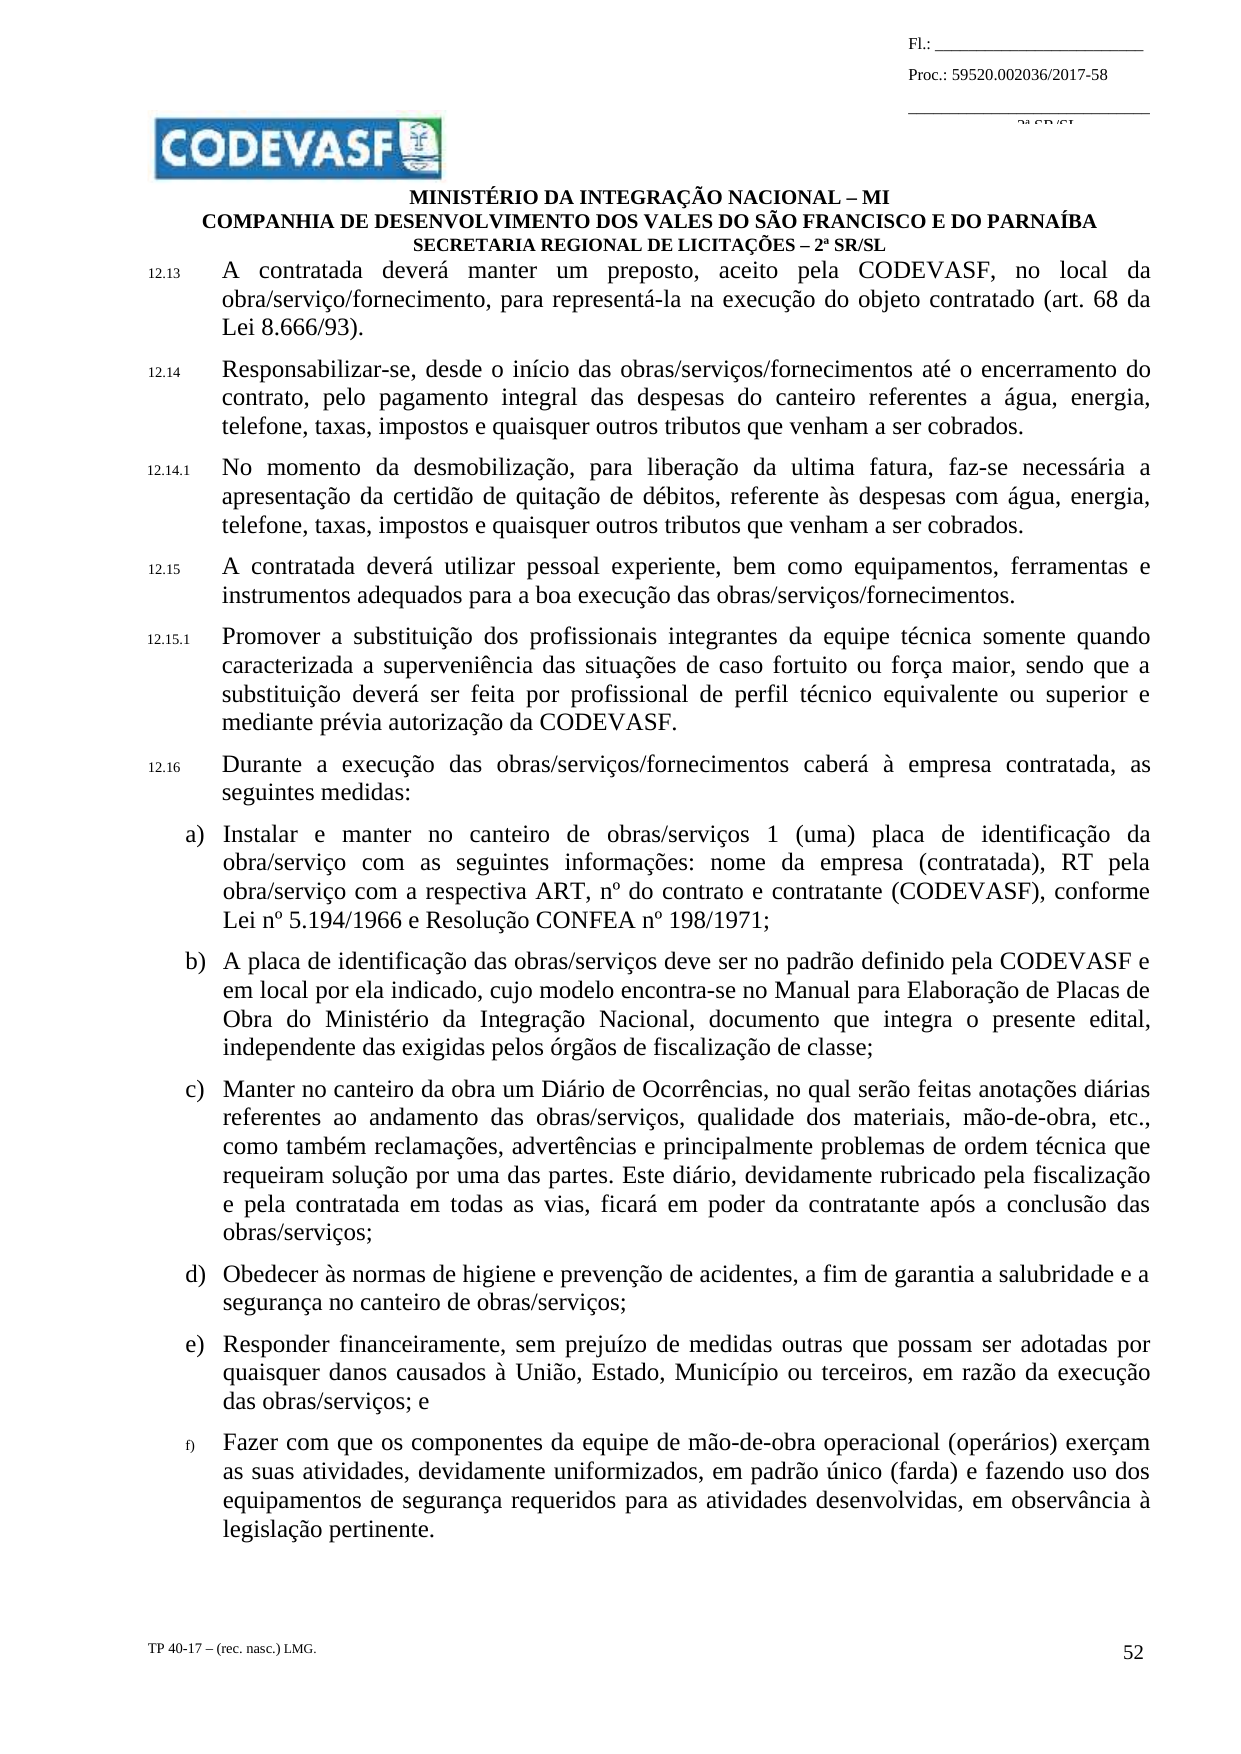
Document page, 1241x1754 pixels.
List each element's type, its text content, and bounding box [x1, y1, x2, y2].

list A contratada deverá utilizar pessoal experiente, bem como equipamentos, ferramentas e instrumentos adequados para a boa execução das obras/serviços/fornecimentos. [148, 551, 1152, 609]
list A placa de identificação das obras/serviços deve ser no padrão definido pela CODEVASF e em local por ela indicado, cujo modelo encontra-se no Manual para Elaboração de Placas de Obra do Ministério da Integração Nacional, documento que integra o presente edital, independente das exigidas pelos órgãos de fiscalização de classe; [185, 946, 1152, 1061]
list Promover a substituição dos profissionais integrantes da equipe técnica somente quando caracterizada a superveniência das situações de caso fortuito ou força maior, sendo que a substituição deverá ser feita por profissional de perfil técnico equivalente ou superior e mediante prévia autorização da CODEVASF. [147, 621, 1152, 736]
list Durante a execução das obras/serviços/fornecimentos caberá à empresa contratada, as seguintes medidas: [148, 749, 1152, 806]
list Instalar e manter no canteiro de obras/serviços 1 (uma) placa de identificação da obra/serviço com as seguintes informações: nome da empresa (contratada), RT pela obra/serviço com a respectiva ART, nº do contrato e contratante (CODEVASF), conforme Lei nº 5.194/1966 e Resolução CONFEA nº 198/1971; [185, 819, 1152, 934]
list Responsabilizar-se, desde o início das obras/serviços/fornecimentos até o encerramento do contrato, pelo pagamento integral das despesas do canteiro referentes a água, energia, telefone, taxas, impostos e quaisquer outros tributos que venham a ser cobrados. [148, 354, 1152, 440]
list A contratada deverá manter um preposto, aceito pela CODEVASF, no local da obra/serviço/fornecimento, para representá-la na execução do objeto contratado (art. 68 da Lei 8.666/93). [148, 255, 1152, 341]
picture [147, 110, 448, 186]
list Fazer com que os componentes da equipe de mão-de-obra operacional (operários) exerçam as suas atividades, devidamente uniformizados, em padrão único (farda) e fazendo uso dos equipamentos de segurança requeridos para as atividades desenvolvidas, em observância à legislação pertinente. [185, 1427, 1152, 1542]
list Manter no canteiro da obra um Diário de Ocorrências, no qual serão feitas anotações diárias referentes ao andamento das obras/serviços, qualidade dos materiais, mão-de-obra, etc., como também reclamações, advertências e principalmente problemas de ordem técnica que requeiram solução por uma das partes. Este diário, devidamente rubricado pela fiscalização e pela contratada em todas as vias, ficará em poder da contratante após a conclusão das obras/serviços; [185, 1074, 1152, 1246]
list Obedecer às normas de higiene e prevenção de acidentes, a fim de garantia a salubridade e a segurança no canteiro de obras/serviços; [185, 1259, 1152, 1316]
list Responder financeiramente, sem prejuízo de medidas outras que possam ser adotadas por quaisquer danos causados à União, Estado, Município ou terceiros, em razão da execução das obras/serviços; e [185, 1329, 1152, 1415]
list No momento da desmobilização, para liberação da ultima fatura, faz-se necessária a apresentação da certidão de quitação de débitos, referente às despesas com água, energia, telefone, taxas, impostos e quaisquer outros tributos que venham a ser cobrados. [147, 452, 1152, 539]
